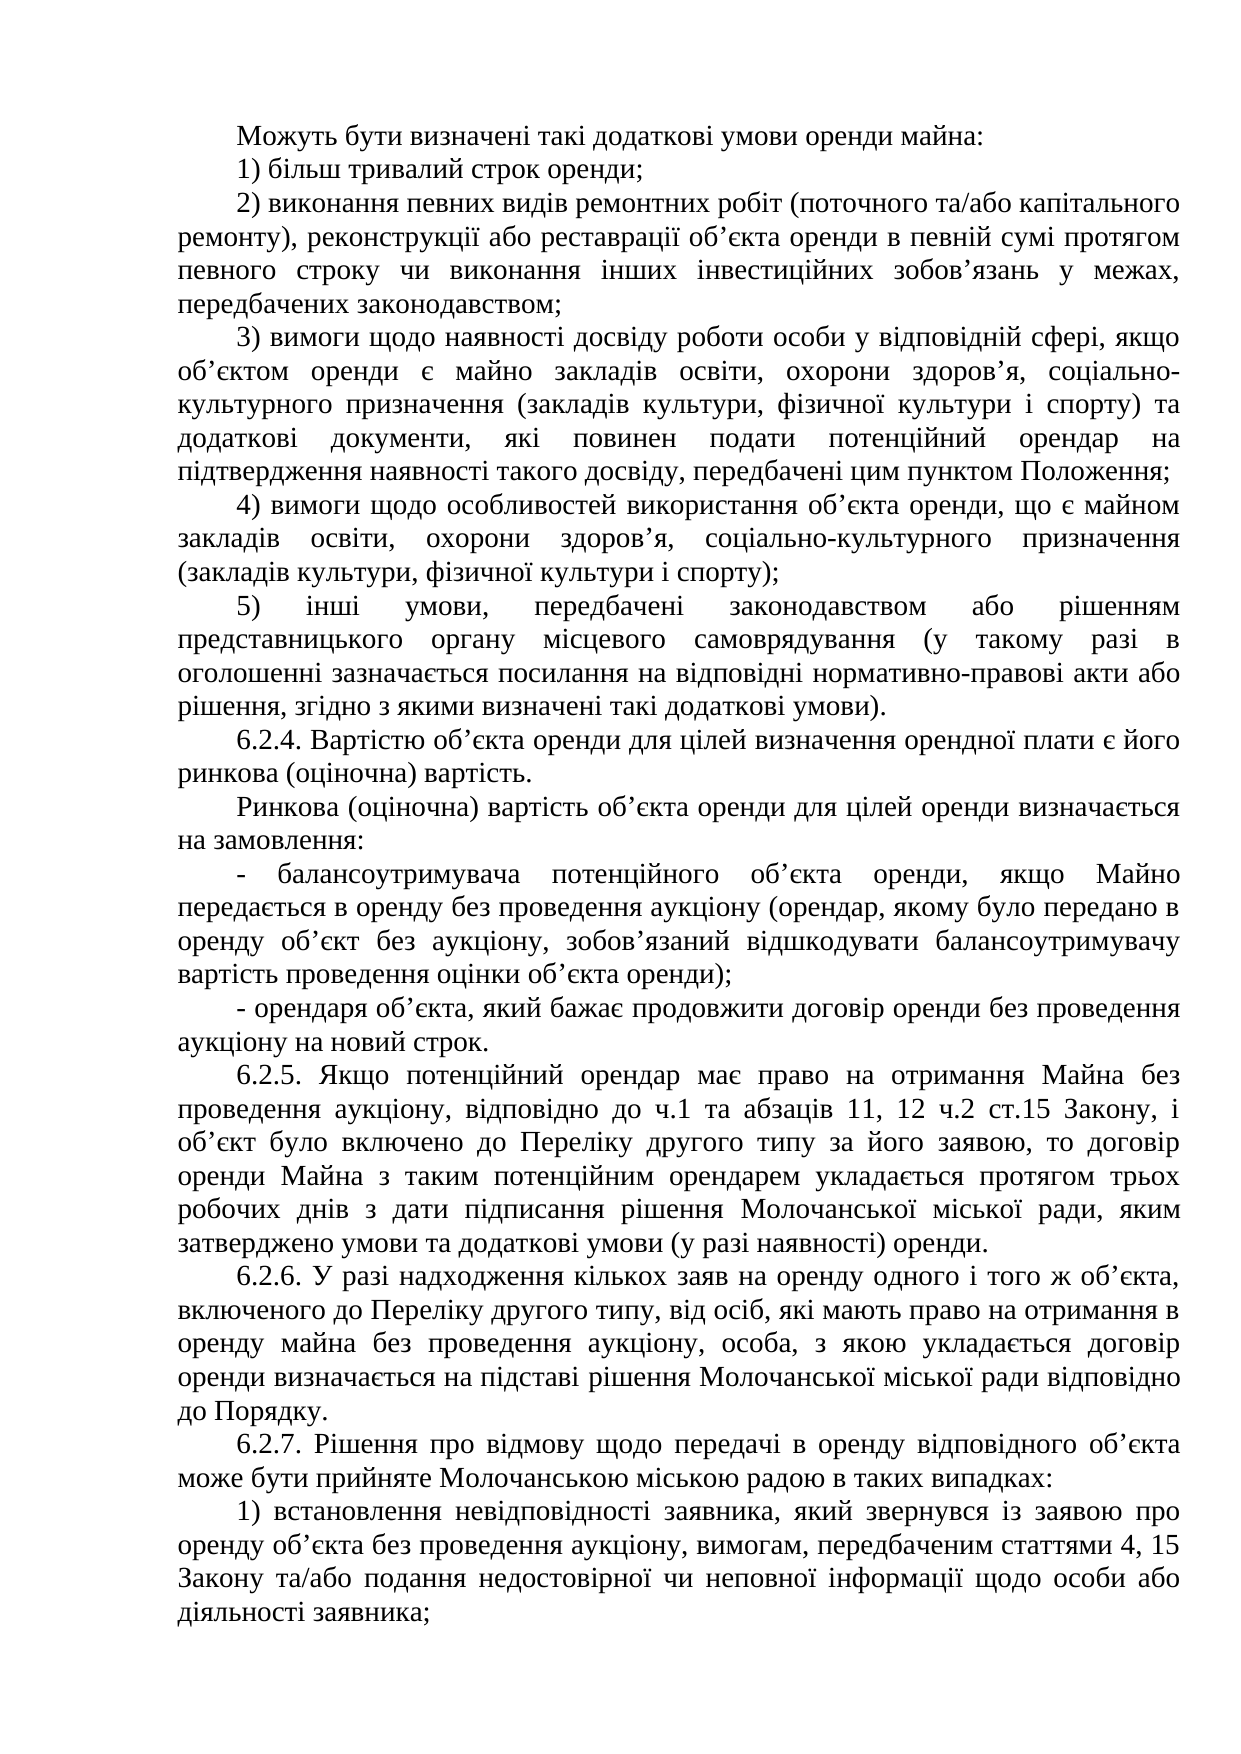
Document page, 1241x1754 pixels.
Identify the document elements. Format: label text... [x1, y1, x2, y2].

list 6.2.6. У разі надходження кількох заяв на оренду одного і того ж об’єкта, включеного до Переліку другого типу, від осіб, які мають право на отримання в оренду майна без проведення аукціону, особа, з якою укладається договір оренди визначається на підставі рішення Молочанської міської ради відповідно до Порядку. [177, 1258, 1181, 1426]
text 2) виконання певних видів ремонтних робіт (поточного та/або капітального ремонту), реконструкції або реставрації об’єкта оренди в певній сумі протягом певного строку чи виконання інших інвестиційних зобов’язань у межах, передбачених законодавством; [177, 185, 1181, 319]
text 1) більш тривалий строк оренди; [177, 152, 1181, 185]
list 6.2.5. Якщо потенційний орендар має право на отримання Майна без проведення аукціону, відповідно до ч.1 та абзаців 11, 12 ч.2 ст.15 Закону, і об’єкт було включено до Переліку другого типу за його заявою, то договір оренди Майна з таким потенційним орендарем укладається протягом трьох робочих днів з дати підписання рішення Молочанської міської ради, яким затверджено умови та додаткові умови (у разі наявності) оренди. [177, 1057, 1181, 1258]
text 5) інші умови, передбачені законодавством або рішенням представницького органу місцевого самоврядування (у такому разі в оголошенні зазначається посилання на відповідні нормативно-правові акти або рішення, згідно з якими визначені такі додаткові умови). [177, 588, 1181, 722]
list - орендаря об’єкта, який бажає продовжити договір оренди без проведення аукціону на новий строк. [177, 990, 1181, 1057]
text 4) вимоги щодо особливостей використання об’єкта оренди, що є майном закладів освіти, охорони здоров’я, соціально-культурного призначення (закладів культури, фізичної культури і спорту); [177, 487, 1181, 588]
text Ринкова (оціночна) вартість об’єкта оренди для цілей оренди визначається на замовлення: [177, 789, 1181, 856]
text 6.2.4. Вартістю об’єкта оренди для цілей визначення орендної плати є його ринкова (оціночна) вартість. [177, 722, 1181, 789]
text 1) встановлення невідповідності заявника, який звернувся із заявою про оренду об’єкта без проведення аукціону, вимогам, передбаченим статтями 4, 15 Закону та/або подання недостовірної чи неповної інформації щодо особи або діяльності заявника; [177, 1493, 1181, 1627]
text - балансоутримувача потенційного об’єкта оренди, якщо Майно передається в оренду без проведення аукціону (орендар, якому було передано в оренду об’єкт без аукціону, зобов’язаний відшкодувати балансоутримувачу вартість проведення оцінки об’єкта оренди); [177, 856, 1181, 990]
text 3) вимоги щодо наявності досвіду роботи особи у відповідній сфері, якщо об’єктом оренди є майно закладів освіти, охорони здоров’я, соціально-культурного призначення (закладів культури, фізичної культури і спорту) та додаткові документи, які повинен подати потенційний орендар на підтвердження наявності такого досвіду, передбачені цим пунктом Положення; [177, 319, 1181, 487]
text Можуть бути визначені такі додаткові умови оренди майна: [177, 118, 1181, 152]
list 6.2.7. Рішення про відмову щодо передачі в оренду відповідного об’єкта може бути прийняте Молочанською міською радою в таких випадках: [177, 1426, 1181, 1493]
